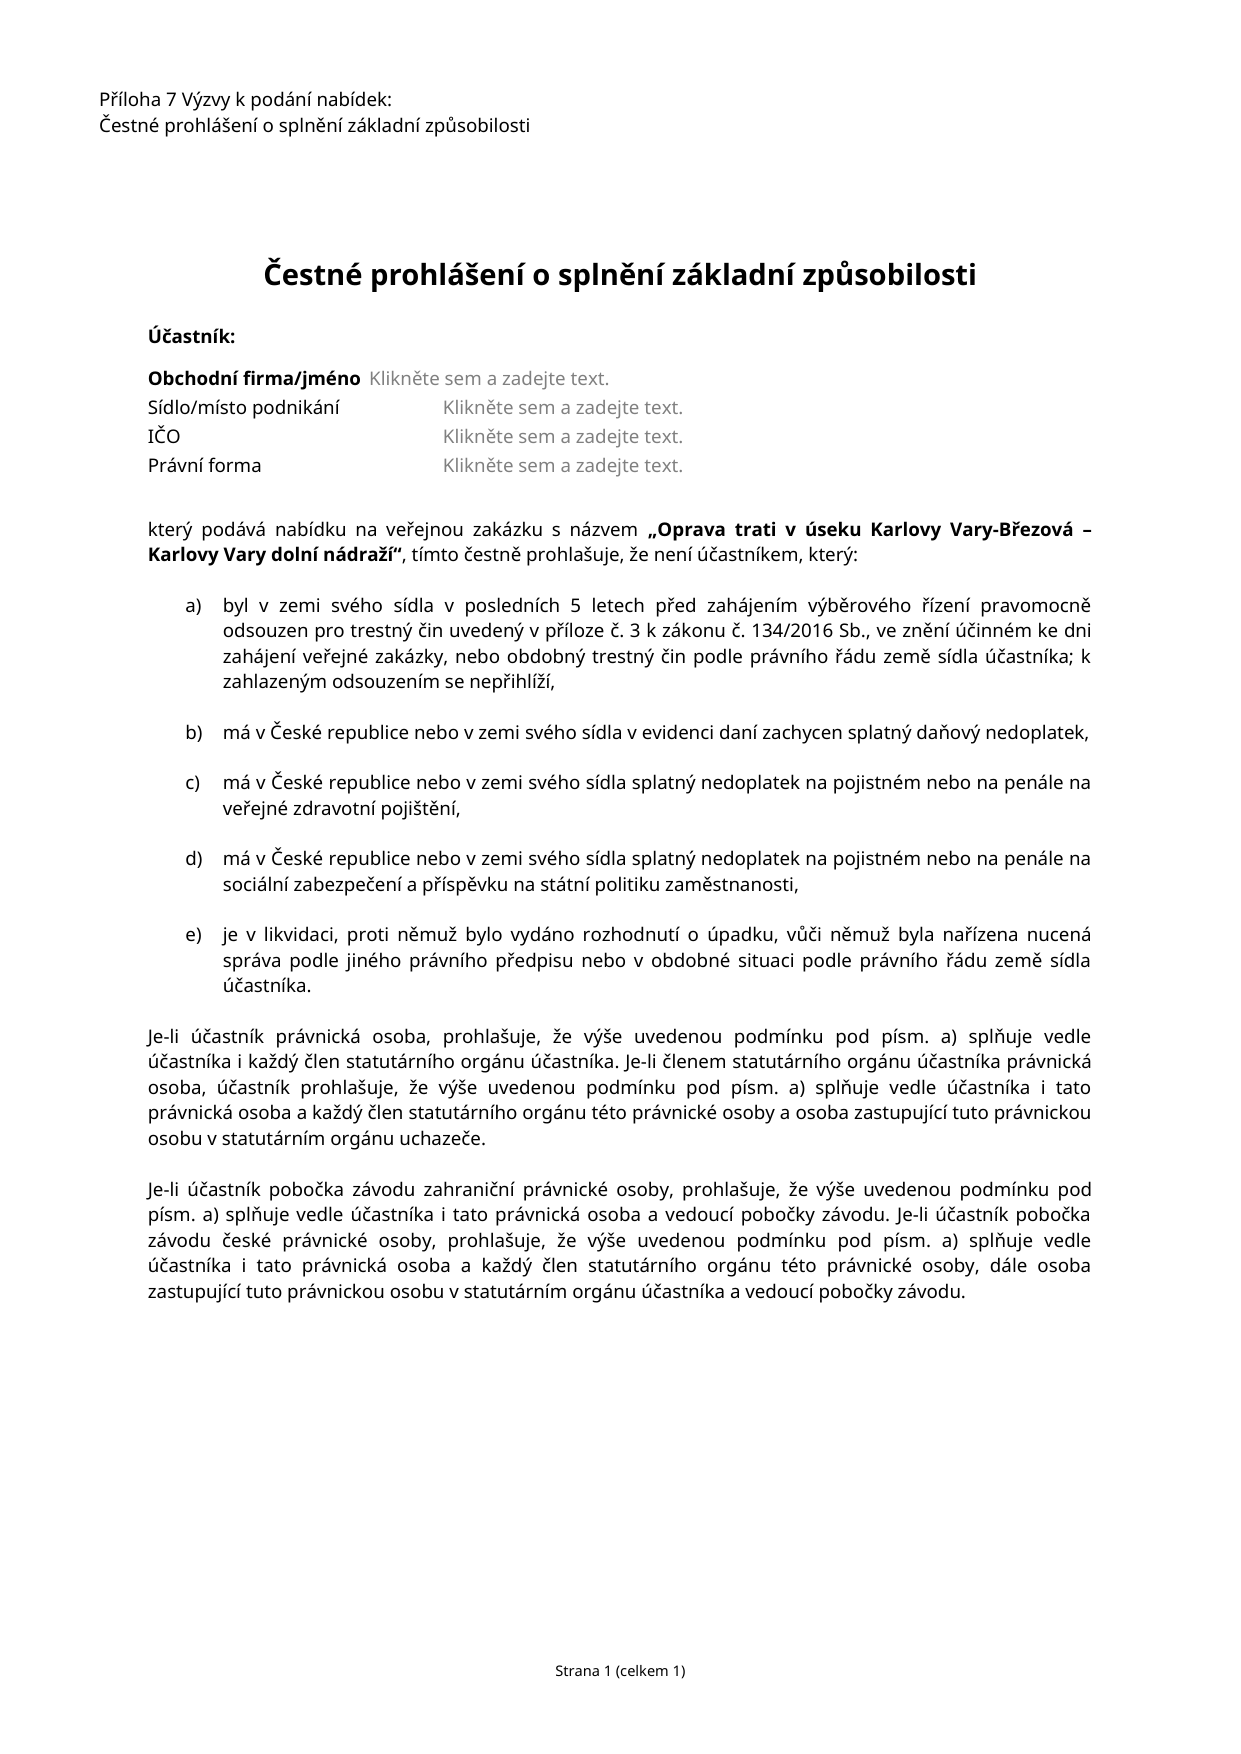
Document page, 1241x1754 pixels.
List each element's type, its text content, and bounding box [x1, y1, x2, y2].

text Je-li účastník právnická osoba, prohlašuje, že výše uvedenou podmínku pod písm. a) splňuje vedle účastníka i každý člen statutárního orgánu účastníka. Je-li členem statutárního orgánu účastníka právnická osoba, účastník prohlašuje, že výše uvedenou podmínku pod písm. a) splňuje vedle účastníka i tato právnická osoba a každý člen statutárního orgánu této právnické osoby a osoba zastupující tuto právnickou osobu v statutárním orgánu uchazeče. [148, 1023, 1093, 1151]
text Je-li účastník pobočka závodu zahraniční právnické osoby, prohlašuje, že výše uvedenou podmínku pod písm. a) splňuje vedle účastníka i tato právnická osoba a vedoucí pobočky závodu. Je-li účastník pobočka závodu české právnické osoby, prohlašuje, že výše uvedenou podmínku pod písm. a) splňuje vedle účastníka i tato právnická osoba a každý člen statutárního orgánu této právnické osoby, dále osoba zastupující tuto právnickou osobu v statutárním orgánu účastníka a vedoucí pobočky závodu. [148, 1176, 1093, 1304]
list je v likvidaci, proti němuž bylo vydáno rozhodnutí o úpadku, vůči němuž byla nařízena nucená správa podle jiného právního předpisu nebo v obdobné situaci podle právního řádu země sídla účastníka. [185, 922, 1093, 998]
list má v České republice nebo v zemi svého sídla splatný nedoplatek na pojistném nebo na penále na veřejné zdravotní pojištění, [185, 769, 1093, 821]
text IČO [148, 420, 1093, 449]
text Účastník: [148, 318, 1093, 349]
text Obchodní firma/jméno [148, 362, 1093, 391]
list byl v zemi svého sídla v posledních 5 letech před zahájením výběrového řízení pravomocně odsouzen pro trestný čin uvedený v příloze č. 3 k zákonu č. 134/2016 Sb., ve znění účinném ke dni zahájení veřejné zakázky, nebo obdobný trestný čin podle právního řádu země sídla účastníka; k zahlazeným odsouzením se nepřihlíží, [185, 592, 1093, 694]
text který podává nabídku na veřejnou zakázku s názvem „Oprava trati v úseku Karlovy Vary-Březová – Karlovy Vary dolní nádraží“, tímto čestně prohlašuje, že není účastníkem, který: [148, 516, 1093, 567]
list má v České republice nebo v zemi svého sídla v evidenci daní zachycen splatný daňový nedoplatek, [185, 719, 1093, 744]
title Čestné prohlášení o splnění základní způsobilosti [148, 254, 1093, 293]
list má v České republice nebo v zemi svého sídla splatný nedoplatek na pojistném nebo na penále na sociální zabezpečení a příspěvku na státní politiku zaměstnanosti, [185, 846, 1093, 897]
text Sídlo/místo podnikání [148, 391, 1093, 420]
text Právní forma [148, 449, 1093, 478]
